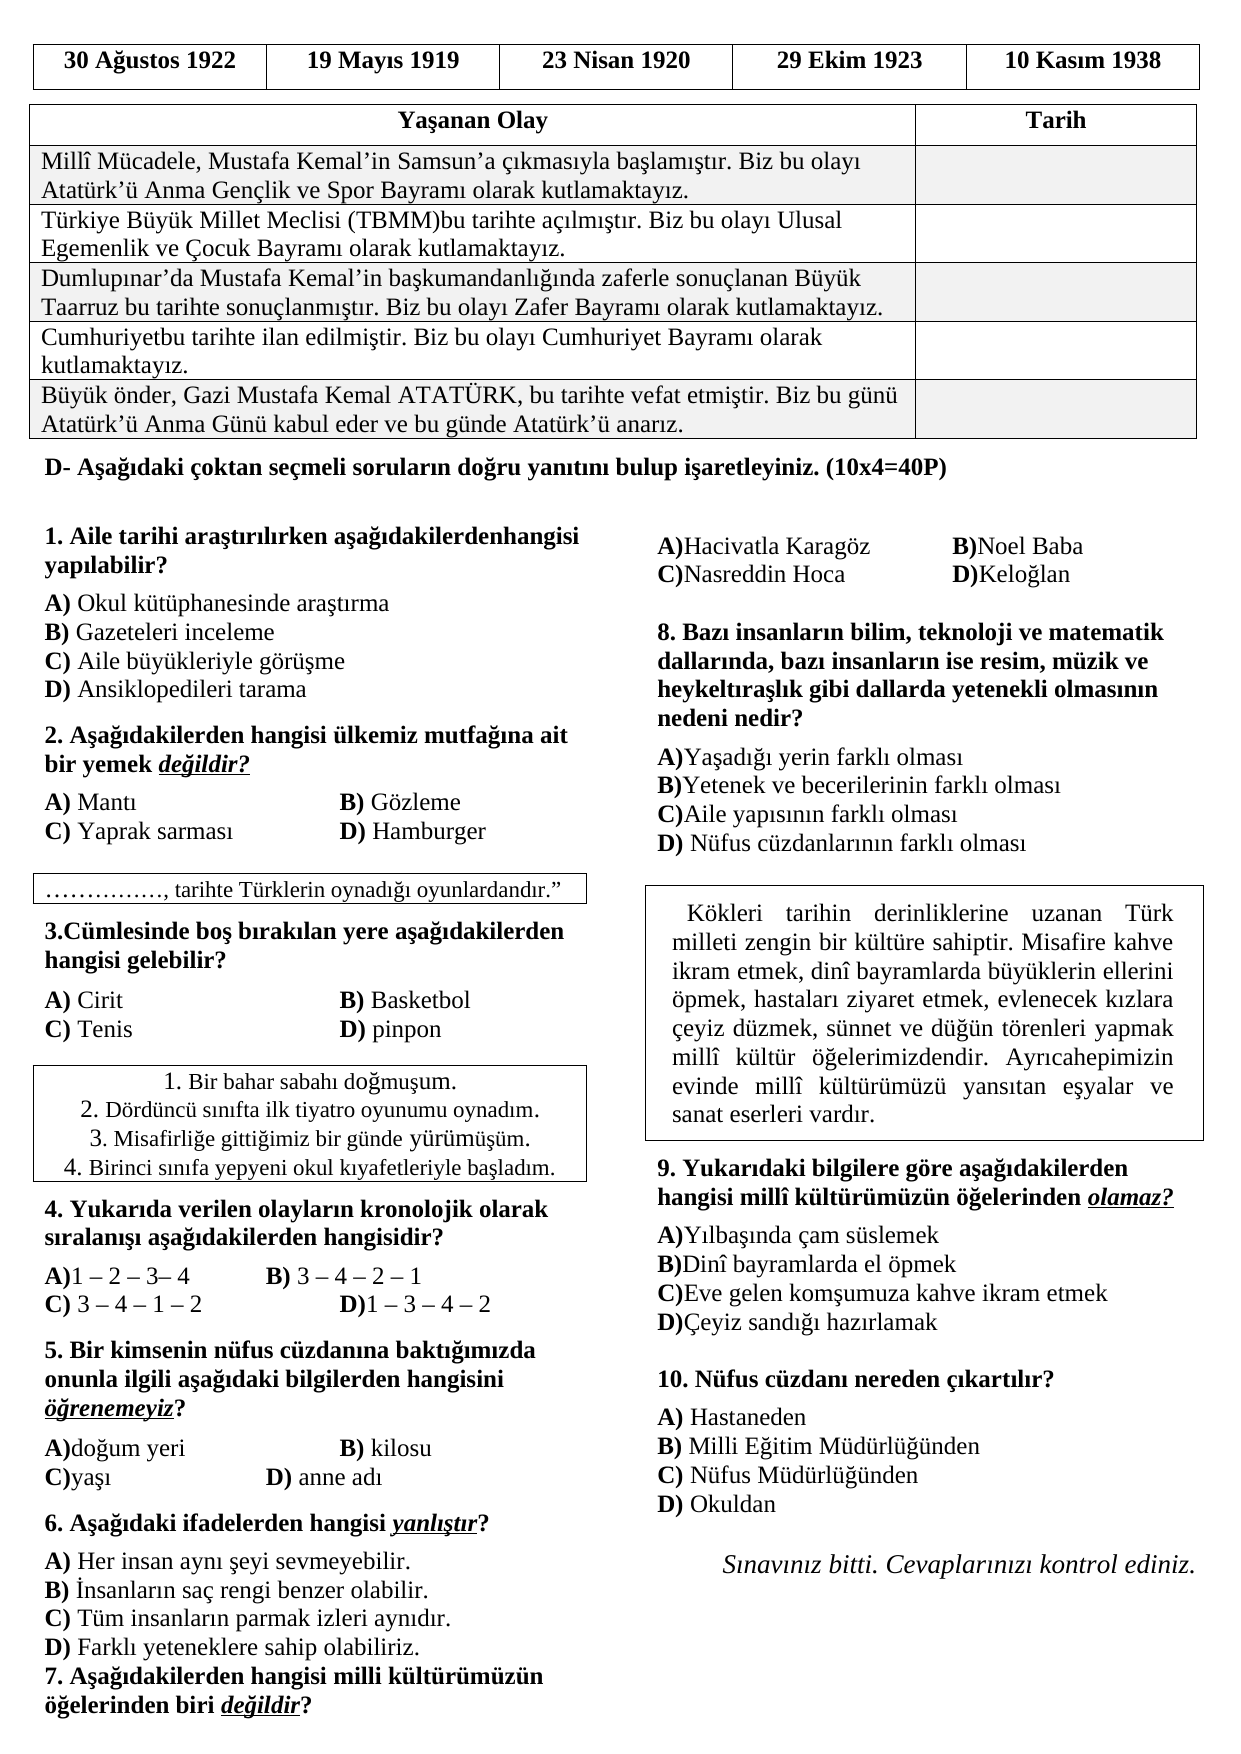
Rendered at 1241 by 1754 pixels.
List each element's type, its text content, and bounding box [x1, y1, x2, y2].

text D- Aşağıdaki çoktan seçmeli soruların doğru yanıtını bulup işaretleyiniz. (10x4=40P) [44, 452, 1196, 480]
table_cell Büyük önder, Gazi Mustafa Kemal ATATÜRK, bu tarihte vefat etmiştir. Biz bu günü Atatürk’ü Anma Günü kabul eder ve bu günde Atatürk’ü anarız. [30, 380, 915, 438]
text 2. Aşağıdakilerden hangisi ülkemiz mutfağına ait bir yemek değildir? [44, 720, 583, 777]
table_header 30 Ağustos 1922 [34, 45, 266, 88]
text 5. Bir kimsenin nüfus cüzdanına baktığımızda onunla ilgili aşağıdaki bilgilerden hangisini öğrenemeyiz? [44, 1335, 583, 1421]
table_header 1. Bir bahar sabahı doğmuşum. 2. Dördüncü sınıfta ilk tiyatro oyunumu oynadım. 3. Misafirliğe gittiğimiz bir günde yürümüşüm. 4. Birinci sınıfa yepyeni okul kıyafetleriyle başladım. [34, 1066, 586, 1181]
text B) İnsanların saç rengi benzer olabilir. [44, 1575, 583, 1603]
text A)Yılbaşında çam süslemek [657, 1220, 1196, 1249]
table_header Kökleri tarihin derinliklerine uzanan Türk milleti zengin bir kültüre sahiptir. Misafire kahve ikram etmek, dinî bayramlarda büyüklerin ellerini öpmek, hastaları ziyaret etmek, evlenecek kızlara çeyiz düzmek, sünnet ve düğün törenleri yapmak millî kültür öğelerimizdendir. Ayrıcahepimizin evinde millî kültürümüzü yansıtan eşyalar ve sanat eserleri vardır. [646, 886, 1203, 1140]
text A)doğum yeri B) kilosu [44, 1433, 583, 1462]
table_header Tarih [916, 105, 1196, 145]
text 4. Yukarıda verilen olayların kronolojik olarak sıralanışı aşağıdakilerden hangisidir? [44, 1194, 583, 1251]
table_header 29 Ekim 1923 [733, 45, 966, 88]
text C) 3 – 4 – 1 – 2 D)1 – 3 – 4 – 2 [44, 1289, 583, 1318]
table_cell [916, 146, 1196, 204]
table_cell Millî Mücadele, Mustafa Kemal’in Samsun’a çıkmasıyla başlamıştır. Biz bu olayı Atatürk’ü Anma Gençlik ve Spor Bayramı olarak kutlamaktayız. [30, 146, 915, 204]
text B) Milli Eğitim Müdürlüğünden [657, 1431, 1196, 1460]
text C) Aile büyükleriyle görüşme [44, 646, 583, 674]
text C) Tenis D) pinpon [44, 1014, 583, 1043]
text B) Gazeteleri inceleme [44, 617, 583, 646]
table_cell Türkiye Büyük Millet Meclisi (TBMM)bu tarihte açılmıştır. Biz bu olayı Ulusal Egemenlik ve Çocuk Bayramı olarak kutlamaktayız. [30, 205, 915, 262]
text A) Mantı B) Gözleme [44, 787, 583, 816]
text A) Hastaneden [657, 1402, 1196, 1431]
text 8. Bazı insanların bilim, teknoloji ve matematik dallarında, bazı insanların ise resim, müzik ve heykeltıraşlık gibi dallarda yetenekli olmasının nedeni nedir? [657, 617, 1196, 732]
text 6. Aşağıdaki ifadelerden hangisi yanlıştır? [44, 1508, 583, 1536]
table_cell [916, 380, 1196, 438]
table_cell Cumhuriyetbu tarihte ilan edilmiştir. Biz bu olayı Cumhuriyet Bayramı olarak kutlamaktayız. [30, 322, 915, 379]
text 1. Aile tarihi araştırılırken aşağıdakilerdenhangisi yapılabilir? [44, 521, 583, 579]
text A) Cirit B) Basketbol [44, 986, 583, 1014]
text 9. Yukarıdaki bilgilere göre aşağıdakilerden hangisi millî kültürümüzün öğelerinden olamaz? [657, 1153, 1196, 1211]
table_header Yaşanan Olay [30, 105, 915, 145]
text C)yaşı D) anne adı [44, 1462, 583, 1491]
table_cell [916, 322, 1196, 379]
text C) Nüfus Müdürlüğünden [657, 1460, 1196, 1489]
text 7. Aşağıdakilerden hangisi milli kültürümüzün öğelerinden biri değildir? [44, 1661, 583, 1718]
table_cell Dumlupınar’da Mustafa Kemal’in başkumandanlığında zaferle sonuçlanan Büyük Taarruz bu tarihte sonuçlanmıştır. Biz bu olayı Zafer Bayramı olarak kutlamaktayız. [30, 263, 915, 321]
text C) Tüm insanların parmak izleri aynıdır. [44, 1603, 583, 1632]
text D) Okuldan [657, 1489, 1196, 1517]
text D) Nüfus cüzdanlarının farklı olması [657, 828, 1196, 857]
table_cell [916, 263, 1196, 321]
text A)Hacivatla Karagöz B)Noel Baba [657, 531, 1196, 559]
text 10. Nüfus cüzdanı nereden çıkartılır? [657, 1364, 1196, 1393]
table_header 23 Nisan 1920 [500, 45, 732, 88]
text C)Aile yapısının farklı olması [657, 799, 1196, 828]
text D) Farklı yeteneklere sahip olabiliriz. [44, 1632, 583, 1661]
text C)Eve gelen komşumuza kahve ikram etmek [657, 1278, 1196, 1307]
text A)1 – 2 – 3– 4 B) 3 – 4 – 2 – 1 [44, 1261, 583, 1289]
text Sınavınız bitti. Cevaplarınızı kontrol ediniz. [657, 1549, 1196, 1580]
table_header 19 Mayıs 1919 [267, 45, 499, 88]
text C)Nasreddin Hoca D)Keloğlan [657, 559, 1196, 588]
text B)Dinî bayramlarda el öpmek [657, 1249, 1196, 1278]
text 3.Cümlesinde boş bırakılan yere aşağıdakilerden hangisi gelebilir? [44, 916, 583, 974]
text A) Her insan aynı şeyi sevmeyebilir. [44, 1546, 583, 1575]
table_cell [916, 205, 1196, 262]
text C) Yaprak sarması D) Hamburger [44, 816, 583, 844]
text D) Ansiklopedileri tarama [44, 674, 583, 703]
text A)Yaşadığı yerin farklı olması [657, 742, 1196, 770]
text B)Yetenek ve becerilerinin farklı olması [657, 770, 1196, 799]
table_header 10 Kasım 1938 [967, 45, 1199, 88]
text A) Okul kütüphanesinde araştırma [44, 588, 583, 617]
table_header ……………, tarihte Türklerin oynadığı oyunlardandır.” [34, 874, 586, 903]
text D)Çeyiz sandığı hazırlamak [657, 1307, 1196, 1335]
